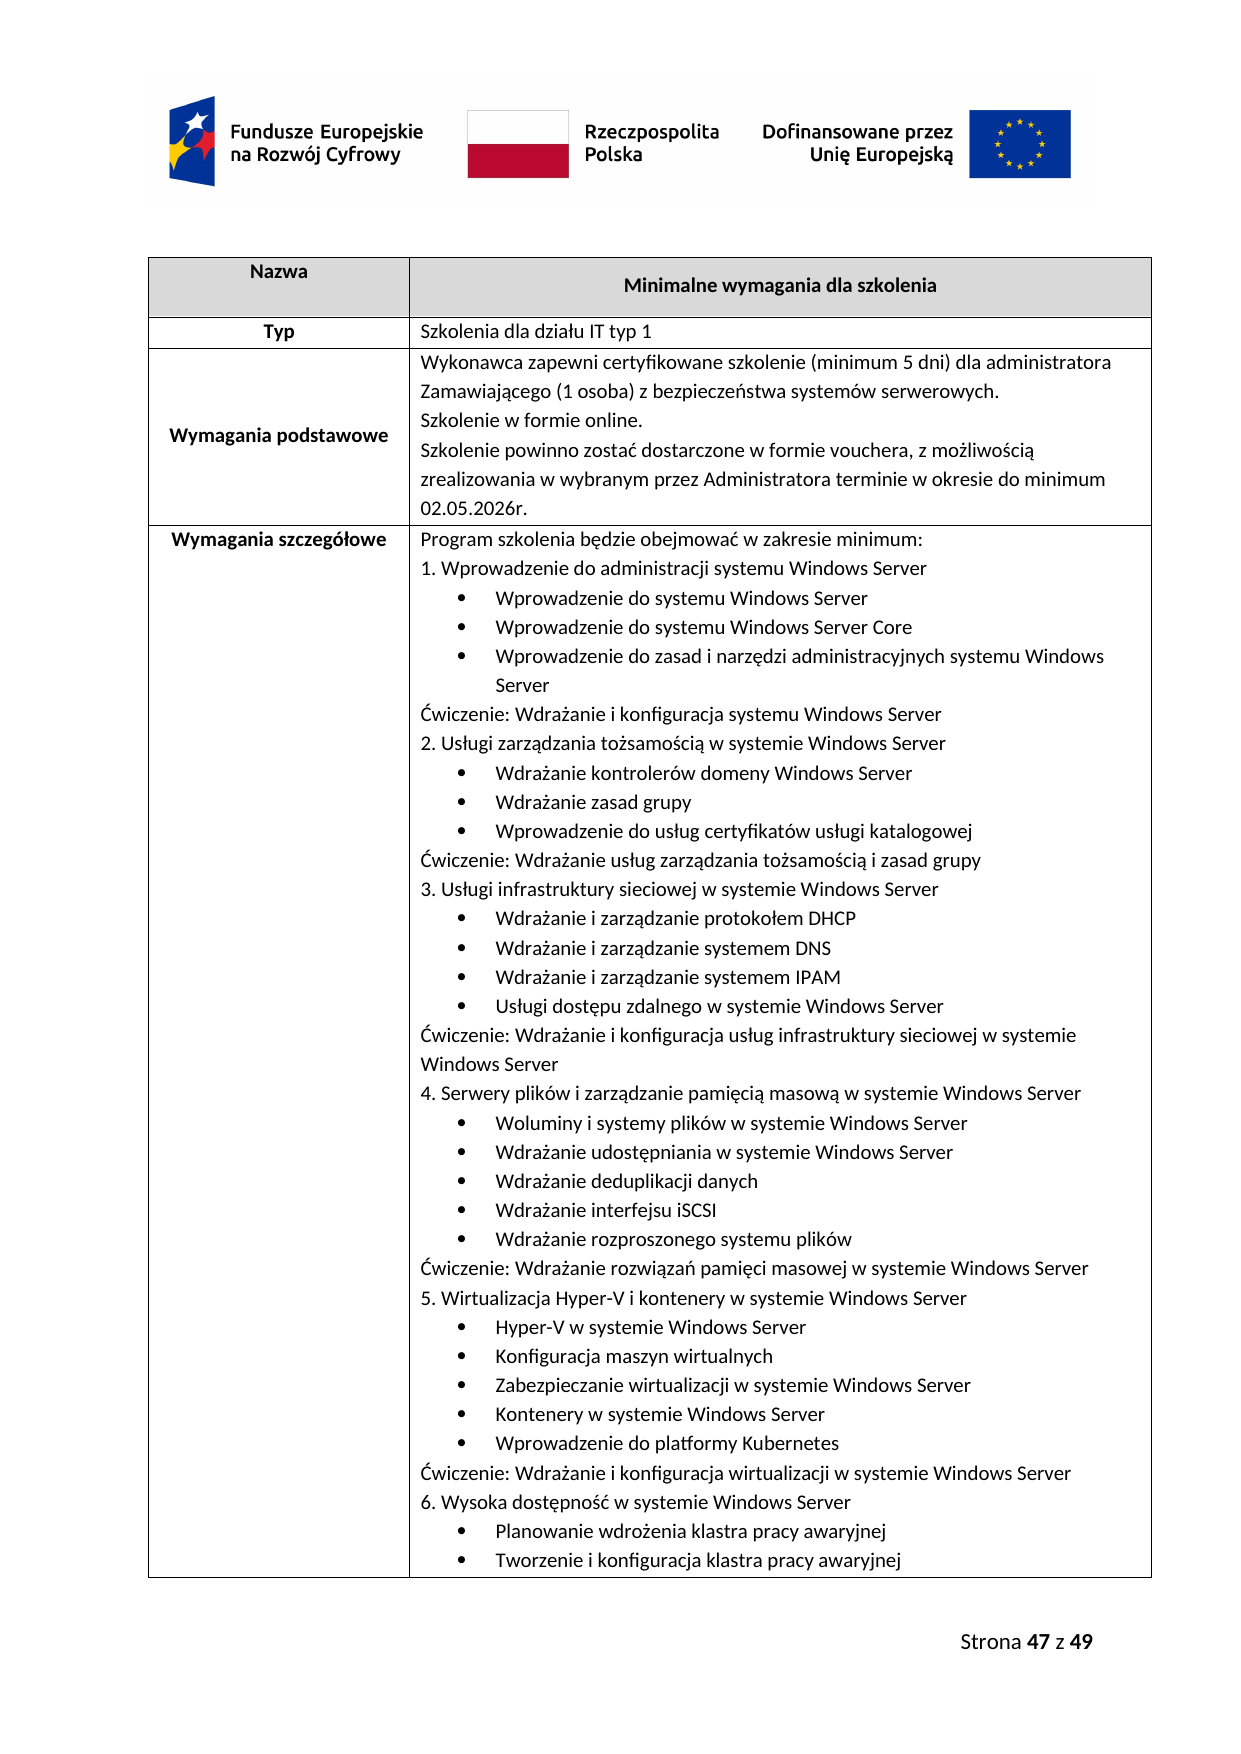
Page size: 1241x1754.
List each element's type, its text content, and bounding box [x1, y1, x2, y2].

table_header Nazwa [149, 258, 409, 316]
table_header Minimalne wymagania dla szkolenia [410, 258, 1151, 316]
table_cell Wykonawca zapewni certyfikowane szkolenie (minimum 5 dni) dla administratora Zamawiającego (1 osoba) z bezpieczeństwa systemów serwerowych. Szkolenie w formie online. Szkolenie powinno zostać dostarczone w formie vouchera, z możliwością zrealizowania w wybranym przez Administratora terminie w okresie do minimum 02.05.2026r. [410, 349, 1151, 525]
picture [147, 73, 1093, 209]
table_cell Typ [149, 318, 409, 348]
table_cell Wymagania podstawowe [149, 349, 409, 525]
table_cell Szkolenia dla działu IT typ 1 [410, 318, 1151, 348]
table_cell Wymagania szczegółowe [149, 526, 409, 1577]
